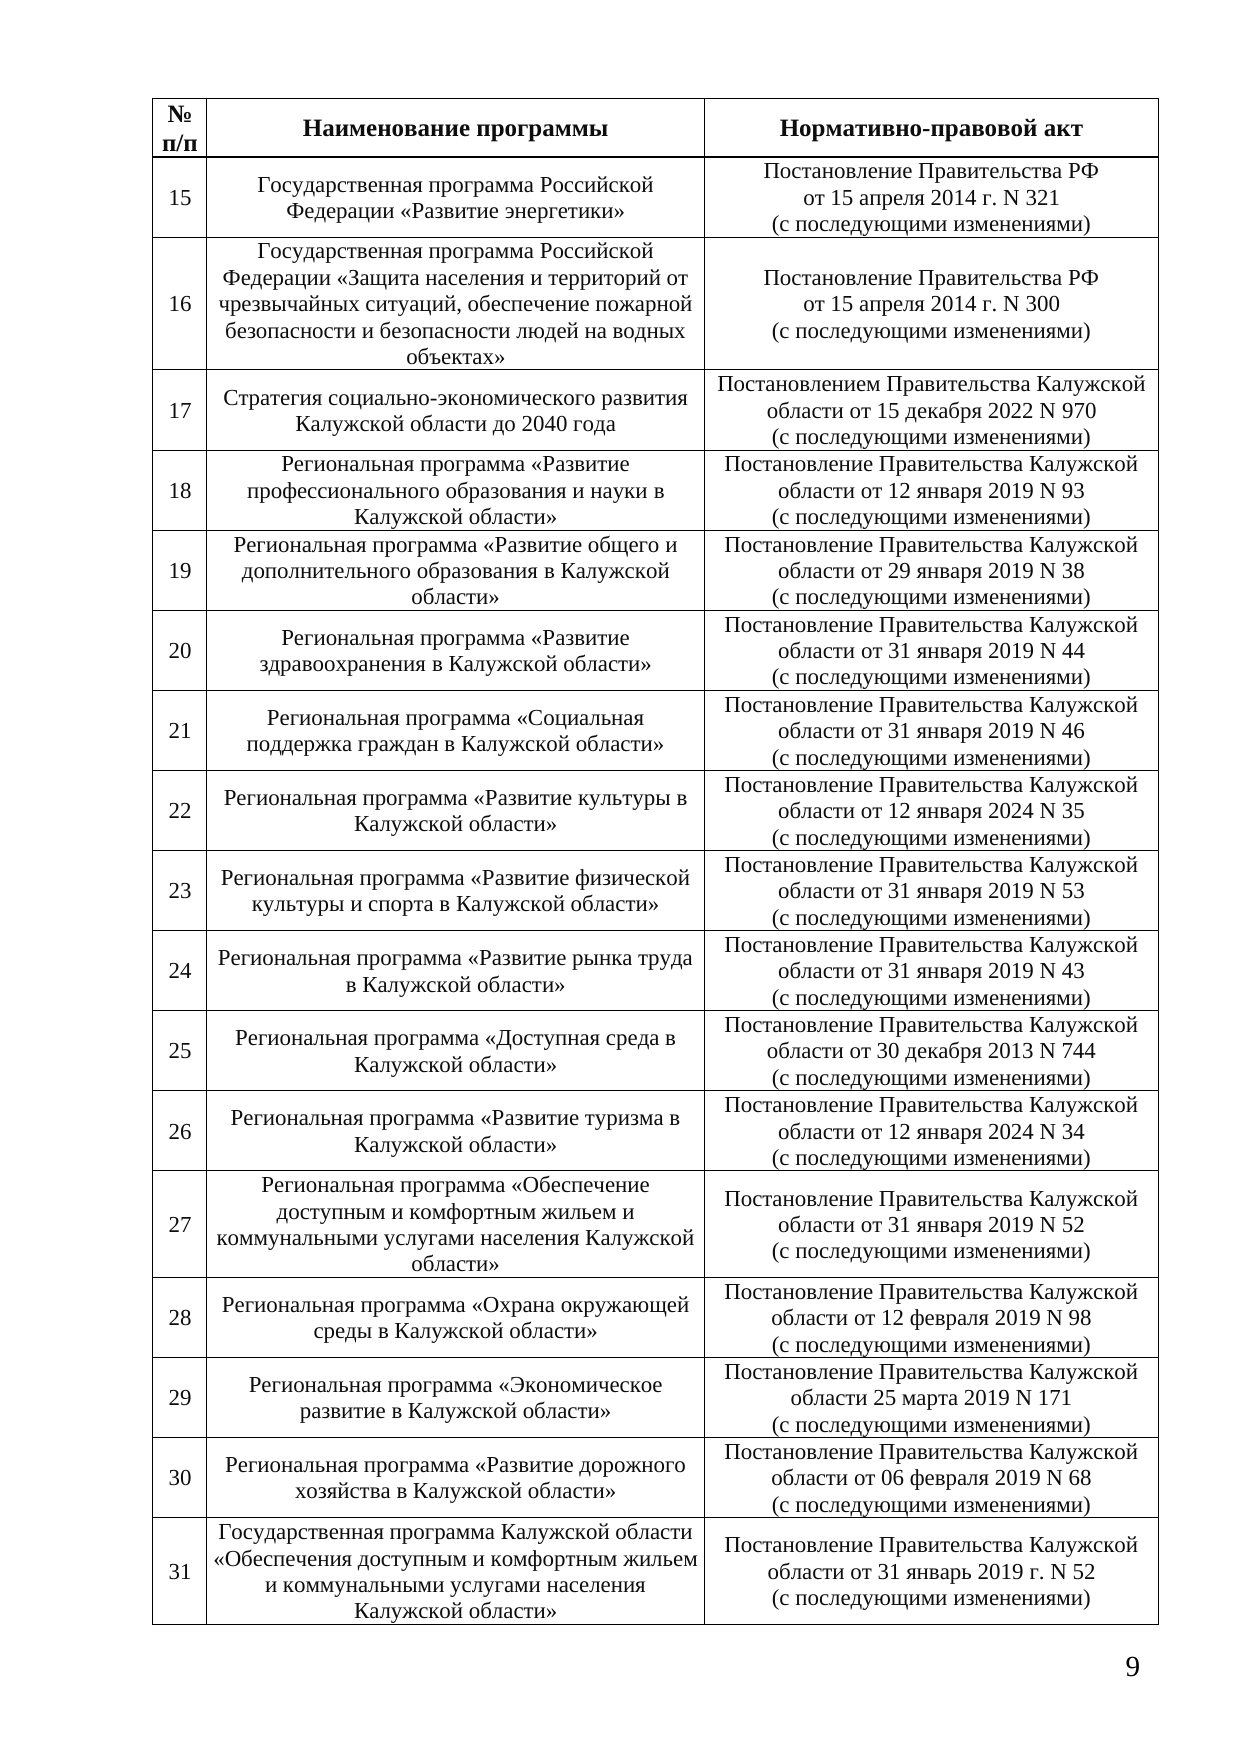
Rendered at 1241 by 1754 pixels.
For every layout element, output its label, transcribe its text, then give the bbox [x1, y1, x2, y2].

table_cell Постановление Правительства Калужской области от 12 января 2019 N 93 (с последующими изменениями) [705, 451, 1158, 529]
table_header Наименование программы [207, 99, 704, 156]
table_cell 19 [153, 531, 206, 610]
table_cell Постановление Правительства Калужской области от 12 января 2024 N 34 (с последующими изменениями) [705, 1091, 1158, 1170]
table_cell 20 [153, 611, 206, 690]
table_cell Региональная программа «Развитие культуры в Калужской области» [207, 771, 704, 850]
table_cell 30 [153, 1438, 206, 1517]
table_cell Государственная программа Российской Федерации «Развитие энергетики» [207, 158, 704, 237]
table_header № п/п [153, 99, 206, 156]
table_cell Постановление Правительства Калужской области от 12 февраля 2019 N 98 (с последующими изменениями) [705, 1278, 1158, 1357]
table_cell Региональная программа «Социальная поддержка граждан в Калужской области» [207, 691, 704, 770]
table_cell 29 [153, 1358, 206, 1437]
table_cell 28 [153, 1278, 206, 1357]
table_cell 26 [153, 1091, 206, 1170]
table_cell Региональная программа «Развитие здравоохранения в Калужской области» [207, 611, 704, 690]
table_cell Постановление Правительства Калужской области от 31 января 2019 N 53 (с последующими изменениями) [705, 851, 1158, 930]
table_cell 15 [153, 158, 206, 237]
table_cell Региональная программа «Развитие общего и дополнительного образования в Калужской области» [207, 531, 704, 610]
table_cell Региональная программа «Развитие туризма в Калужской области» [207, 1091, 704, 1170]
table_cell Постановление Правительства Калужской области 25 марта 2019 N 171 (с последующими изменениями) [705, 1358, 1158, 1437]
table_cell Региональная программа «Охрана окружающей среды в Калужской области» [207, 1278, 704, 1357]
table_cell Региональная программа «Развитие профессионального образования и науки в Калужской области» [207, 451, 704, 529]
table_cell Постановление Правительства Калужской области от 31 января 2019 N 46 (с последующими изменениями) [705, 691, 1158, 770]
table_header Нормативно-правовой акт [705, 99, 1158, 156]
table_cell Постановление Правительства Калужской области от 06 февраля 2019 N 68 (с последующими изменениями) [705, 1438, 1158, 1517]
table_cell Постановлением Правительства Калужской области от 15 декабря 2022 N 970 (с последующими изменениями) [705, 370, 1158, 449]
table_cell Стратегия социально-экономического развития Калужской области до 2040 года [207, 370, 704, 449]
table_cell Государственная программа Российской Федерации «Защита населения и территорий от чрезвычайных ситуаций, обеспечение пожарной безопасности и безопасности людей на водных объектах» [207, 238, 704, 369]
table_cell Постановление Правительства Калужской области от 31 января 2019 N 44 (с последующими изменениями) [705, 611, 1158, 690]
table_cell Региональная программа «Развитие физической культуры и спорта в Калужской области» [207, 851, 704, 930]
table_cell 17 [153, 370, 206, 449]
table_cell Региональная программа «Экономическое развитие в Калужской области» [207, 1358, 704, 1437]
table_cell Постановление Правительства Калужской области от 31 январь 2019 г. N 52 (с последующими изменениями) [705, 1518, 1158, 1624]
table_cell Постановление Правительства РФ от 15 апреля 2014 г. N 300 (с последующими изменениями) [705, 238, 1158, 369]
table_cell 18 [153, 451, 206, 529]
table_cell Региональная программа «Развитие рынка труда в Калужской области» [207, 931, 704, 1010]
table_cell Региональная программа «Доступная среда в Калужской области» [207, 1011, 704, 1090]
table_cell Постановление Правительства Калужской области от 29 января 2019 N 38 (с последующими изменениями) [705, 531, 1158, 610]
table_cell 24 [153, 931, 206, 1010]
table_cell 23 [153, 851, 206, 930]
table_cell 22 [153, 771, 206, 850]
table_cell 31 [153, 1518, 206, 1624]
table_cell 16 [153, 238, 206, 369]
table_cell 27 [153, 1171, 206, 1277]
table_cell Постановление Правительства Калужской области от 31 января 2019 N 43 (с последующими изменениями) [705, 931, 1158, 1010]
table_cell 25 [153, 1011, 206, 1090]
table_cell Постановление Правительства Калужской области от 30 декабря 2013 N 744 (с последующими изменениями) [705, 1011, 1158, 1090]
table_cell Государственная программа Калужской области «Обеспечения доступным и комфортным жильем и коммунальными услугами населения Калужской области» [207, 1518, 704, 1624]
table_cell Постановление Правительства Калужской области от 31 января 2019 N 52 (с последующими изменениями) [705, 1171, 1158, 1277]
table_cell 21 [153, 691, 206, 770]
table_cell Региональная программа «Развитие дорожного хозяйства в Калужской области» [207, 1438, 704, 1517]
table_cell Постановление Правительства Калужской области от 12 января 2024 N 35 (с последующими изменениями) [705, 771, 1158, 850]
table_cell Постановление Правительства РФ от 15 апреля 2014 г. N 321 (с последующими изменениями) [705, 158, 1158, 237]
table_cell Региональная программа «Обеспечение доступным и комфортным жильем и коммунальными услугами населения Калужской области» [207, 1171, 704, 1277]
